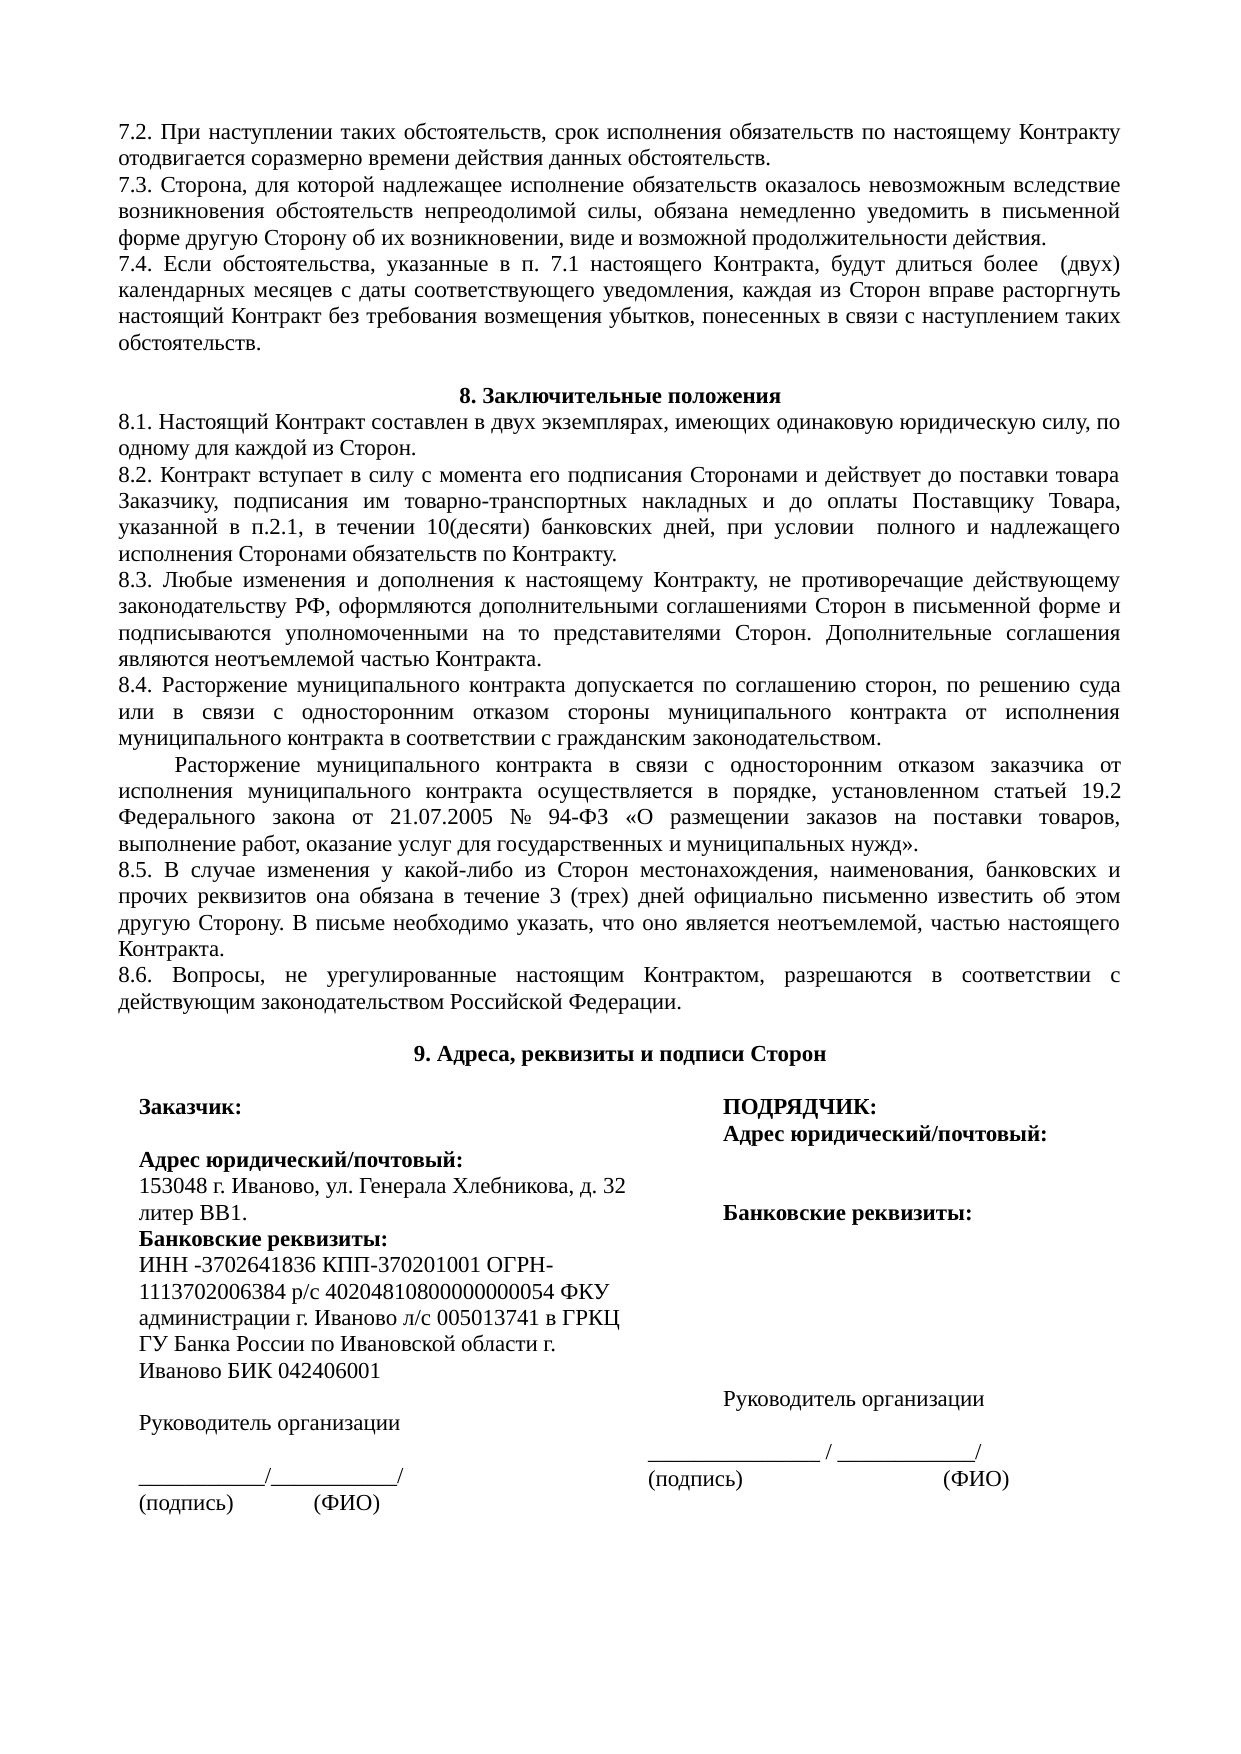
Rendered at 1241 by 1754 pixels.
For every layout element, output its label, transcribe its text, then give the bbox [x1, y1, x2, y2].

text 7.3. Сторона, для которой надлежащее исполнение обязательств оказалось невозможным вследствие возникновения обстоятельств непреодолимой силы, обязана немедленно уведомить в письменной форме другую Сторону об их возникновении, виде и возможной продолжительности действия. [118, 171, 1122, 250]
text 8.4. Расторжение муниципального контракта допускается по соглашению сторон, по решению суда или в связи с односторонним отказом стороны муниципального контракта от исполнения муниципального контракта в соответствии с гражданским законодательством. [118, 672, 1122, 751]
table_header ПОДРЯДЧИК: Адрес юридический/почтовый: Банковские реквизиты: Руководитель организации _______________ / ____________/ (подпись) (ФИО) [637, 1093, 1167, 1564]
table_header [106, 1093, 637, 1564]
text 8.3. Любые изменения и дополнения к настоящему Контракту, не противоречащие действующему законодательству РФ, оформляются дополнительными соглашениями Сторон в письменной форме и подписываются уполномоченными на то представителями Сторон. Дополнительные соглашения являются неотъемлемой частью Контракта. [118, 566, 1122, 672]
text 8.2. Контракт вступает в силу с момента его подписания Сторонами и действует до поставки товара Заказчику, подписания им товарно-транспортных накладных и до оплаты Поставщику Товара, указанной в п.2.1, в течении 10(десяти) банковских дней, при условии полного и надлежащего исполнения Сторонами обязательств по Контракту. [118, 461, 1122, 566]
text 8.6. Вопросы, не урегулированные настоящим Контрактом, разрешаются в соответствии с действующим законодательством Российской Федерации. [118, 961, 1122, 1014]
text 9. Адреса, реквизиты и подписи Сторон [118, 1041, 1122, 1067]
text 7.4. Если обстоятельства, указанные в п. 7.1 настоящего Контракта, будут длиться более (двух) календарных месяцев с даты соответствующего уведомления, каждая из Сторон вправе расторгнуть настоящий Контракт без требования возмещения убытков, понесенных в связи с наступлением таких обстоятельств. [118, 250, 1122, 355]
text 7.2. При наступлении таких обстоятельств, срок исполнения обязательств по настоящему Контракту отодвигается соразмерно времени действия данных обстоятельств. [118, 118, 1122, 171]
text 8. Заключительные положения [118, 382, 1122, 408]
text 8.5. В случае изменения у какой-либо из Сторон местонахождения, наименования, банковских и прочих реквизитов она обязана в течение 3 (трех) дней официально письменно известить об этом другую Сторону. В письме необходимо указать, что оно является неотъемлемой, частью настоящего Контракта. [118, 856, 1122, 961]
text Расторжение муниципального контракта в связи с односторонним отказом заказчика от исполнения муниципального контракта осуществляется в порядке, установленном статьей 19.2 Федерального закона от 21.07.2005 № 94-ФЗ «О размещении заказов на поставки товаров, выполнение работ, оказание услуг для государственных и муниципальных нужд». [118, 751, 1122, 856]
text 8.1. Настоящий Контракт составлен в двух экземплярах, имеющих одинаковую юридическую силу, по одному для каждой из Сторон. [118, 408, 1122, 461]
